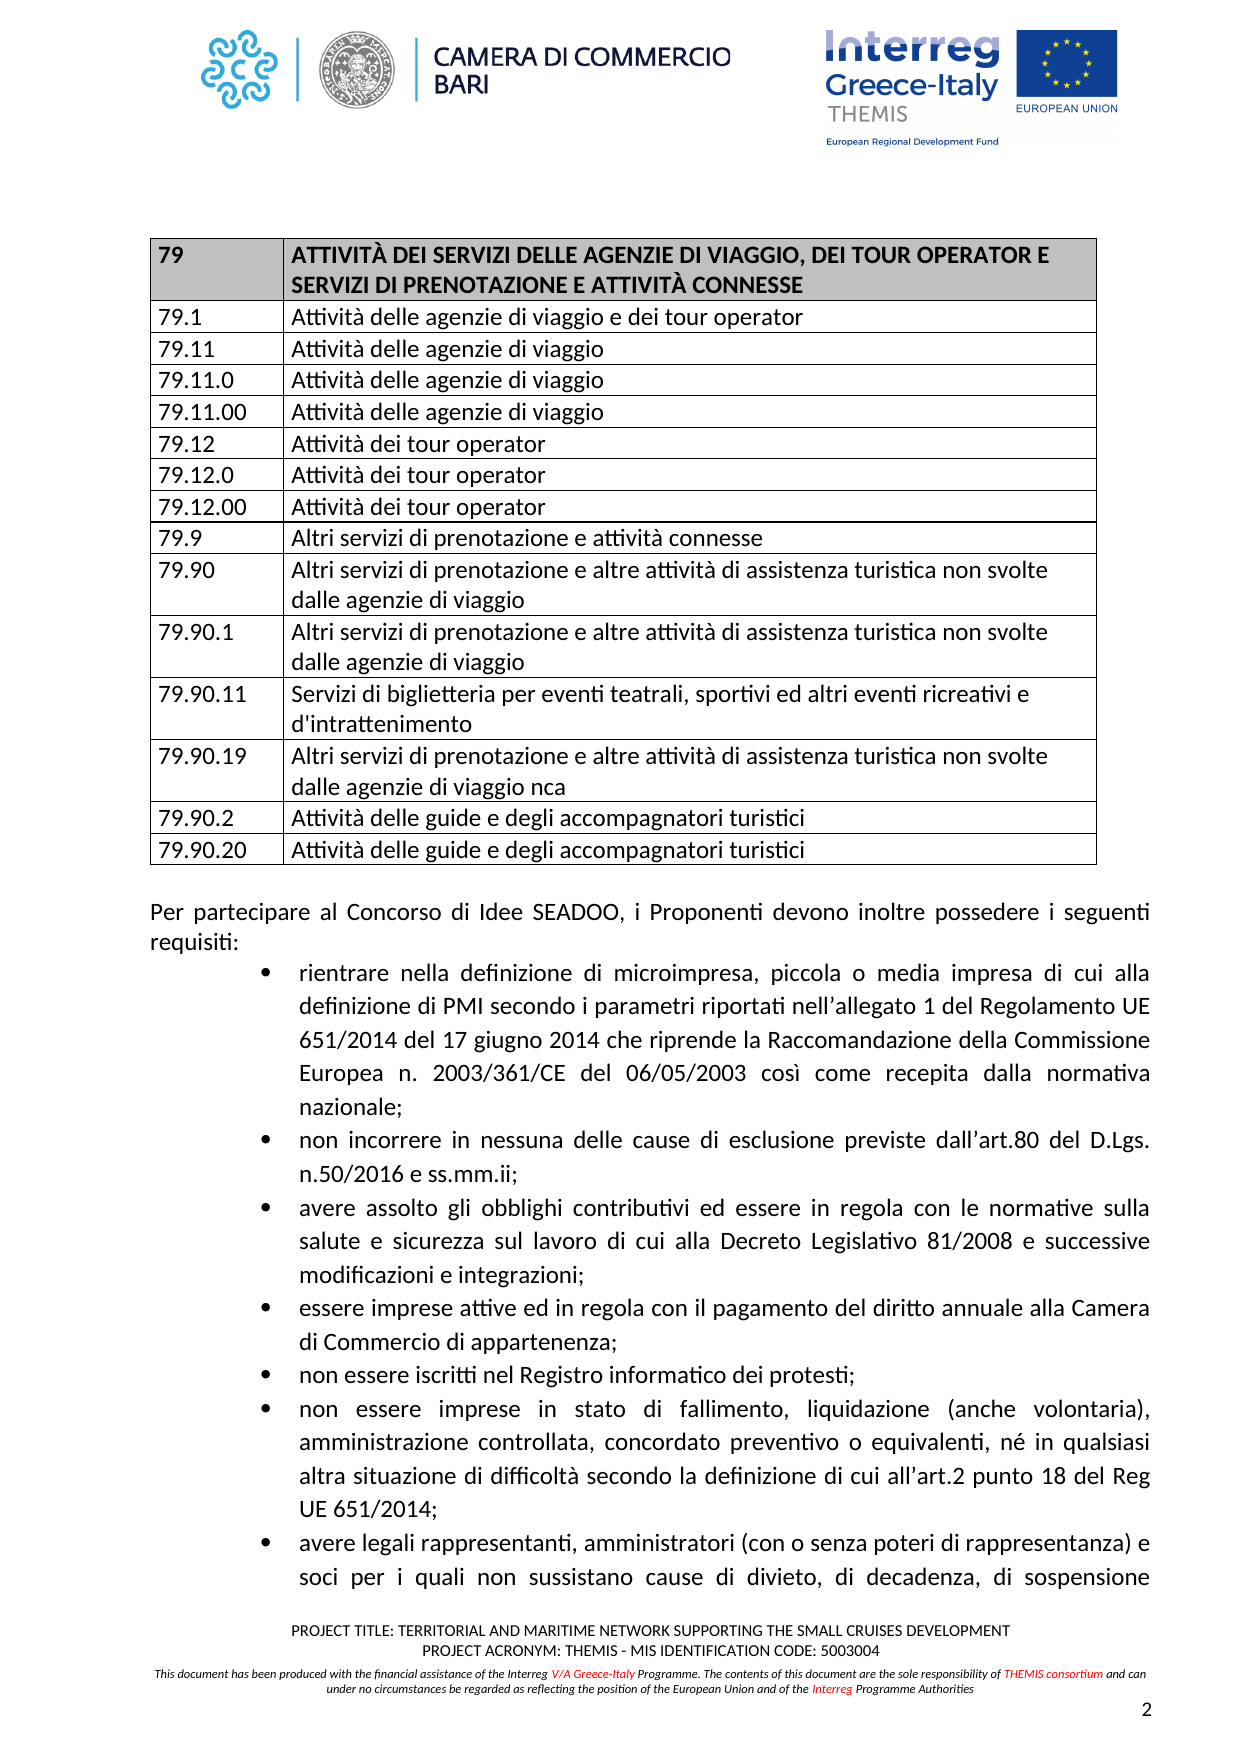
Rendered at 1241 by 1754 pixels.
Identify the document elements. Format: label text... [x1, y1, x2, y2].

table_cell 79.90.20 [151, 834, 283, 864]
table_cell Attività delle guide e degli accompagnatori turistici [284, 802, 1096, 833]
table_cell 79.90.1 [151, 616, 283, 677]
picture [201, 30, 731, 109]
table_cell 79.90.19 [151, 740, 283, 801]
table_cell Attività delle guide e degli accompagnatori turistici [284, 834, 1096, 864]
table_cell Attività delle agenzie di viaggio e dei tour operator [284, 301, 1096, 332]
table_cell Altri servizi di prenotazione e altre attività di assistenza turistica non svolte dalle agenzie di viaggio nca [284, 740, 1096, 801]
text Per partecipare al Concorso di Idee SEADOO, i Proponenti devono inoltre possedere i seguenti requisiti: [150, 896, 1152, 957]
table_cell 79.9 [151, 523, 283, 553]
list non essere iscritti nel Registro informatico dei protesti; [261, 1359, 1152, 1390]
table_cell 79.90 [151, 554, 283, 615]
list essere imprese attive ed in regola con il pagamento del diritto annuale alla Camera di Commercio di appartenenza; [261, 1292, 1152, 1356]
table_cell Attività delle agenzie di viaggio [284, 365, 1096, 395]
list non essere imprese in stato di fallimento, liquidazione (anche volontaria), amministrazione controllata, concordato preventivo o equivalenti, né in qualsiasi altra situazione di difficoltà secondo la definizione di cui all’art.2 punto 18 del Reg UE 651/2014; [261, 1393, 1152, 1524]
table_cell Altri servizi di prenotazione e altre attività di assistenza turistica non svolte dalle agenzie di viaggio [284, 554, 1096, 615]
list avere assolto gli obblighi contributivi ed essere in regola con le normative sulla salute e sicurezza sul lavoro di cui alla Decreto Legislativo 81/2008 e successive modificazioni e integrazioni; [261, 1192, 1152, 1289]
table_cell Attività delle agenzie di viaggio [284, 396, 1096, 427]
picture [826, 30, 1118, 147]
table_cell 79.12.00 [151, 491, 283, 521]
table_cell 79.12 [151, 428, 283, 458]
list non incorrere in nessuna delle cause di esclusione previste dall’art.80 del D.Lgs. n.50/2016 e ss.mm.ii; [261, 1125, 1152, 1189]
table_cell 79.11.00 [151, 396, 283, 427]
table_cell Altri servizi di prenotazione e altre attività di assistenza turistica non svolte dalle agenzie di viaggio [284, 616, 1096, 677]
table_header 79 [151, 239, 283, 300]
table_cell Attività dei tour operator [284, 459, 1096, 490]
table_cell 79.11.0 [151, 365, 283, 395]
table_cell 79.90.2 [151, 802, 283, 833]
table_cell Servizi di biglietteria per eventi teatrali, sportivi ed altri eventi ricreativi e d'intrattenimento [284, 678, 1096, 739]
list rientrare nella definizione di microimpresa, piccola o media impresa di cui alla definizione di PMI secondo i parametri riportati nell’allegato 1 del Regolamento UE 651/2014 del 17 giugno 2014 che riprende la Raccomandazione della Commissione Europea n. 2003/361/CE del 06/05/2003 così come recepita dalla normativa nazionale; [261, 957, 1152, 1122]
table_cell Attività dei tour operator [284, 428, 1096, 458]
table_cell 79.1 [151, 301, 283, 332]
table_header ATTIVITÀ DEI SERVIZI DELLE AGENZIE DI VIAGGIO, DEI TOUR OPERATOR E SERVIZI DI PRENOTAZIONE E ATTIVITÀ CONNESSE [284, 239, 1096, 300]
table_cell 79.12.0 [151, 459, 283, 490]
table_cell Attività dei tour operator [284, 491, 1096, 521]
table_cell 79.90.11 [151, 678, 283, 739]
table_cell 79.11 [151, 333, 283, 363]
table_cell Altri servizi di prenotazione e attività connesse [284, 523, 1096, 553]
table_cell Attività delle agenzie di viaggio [284, 333, 1096, 363]
